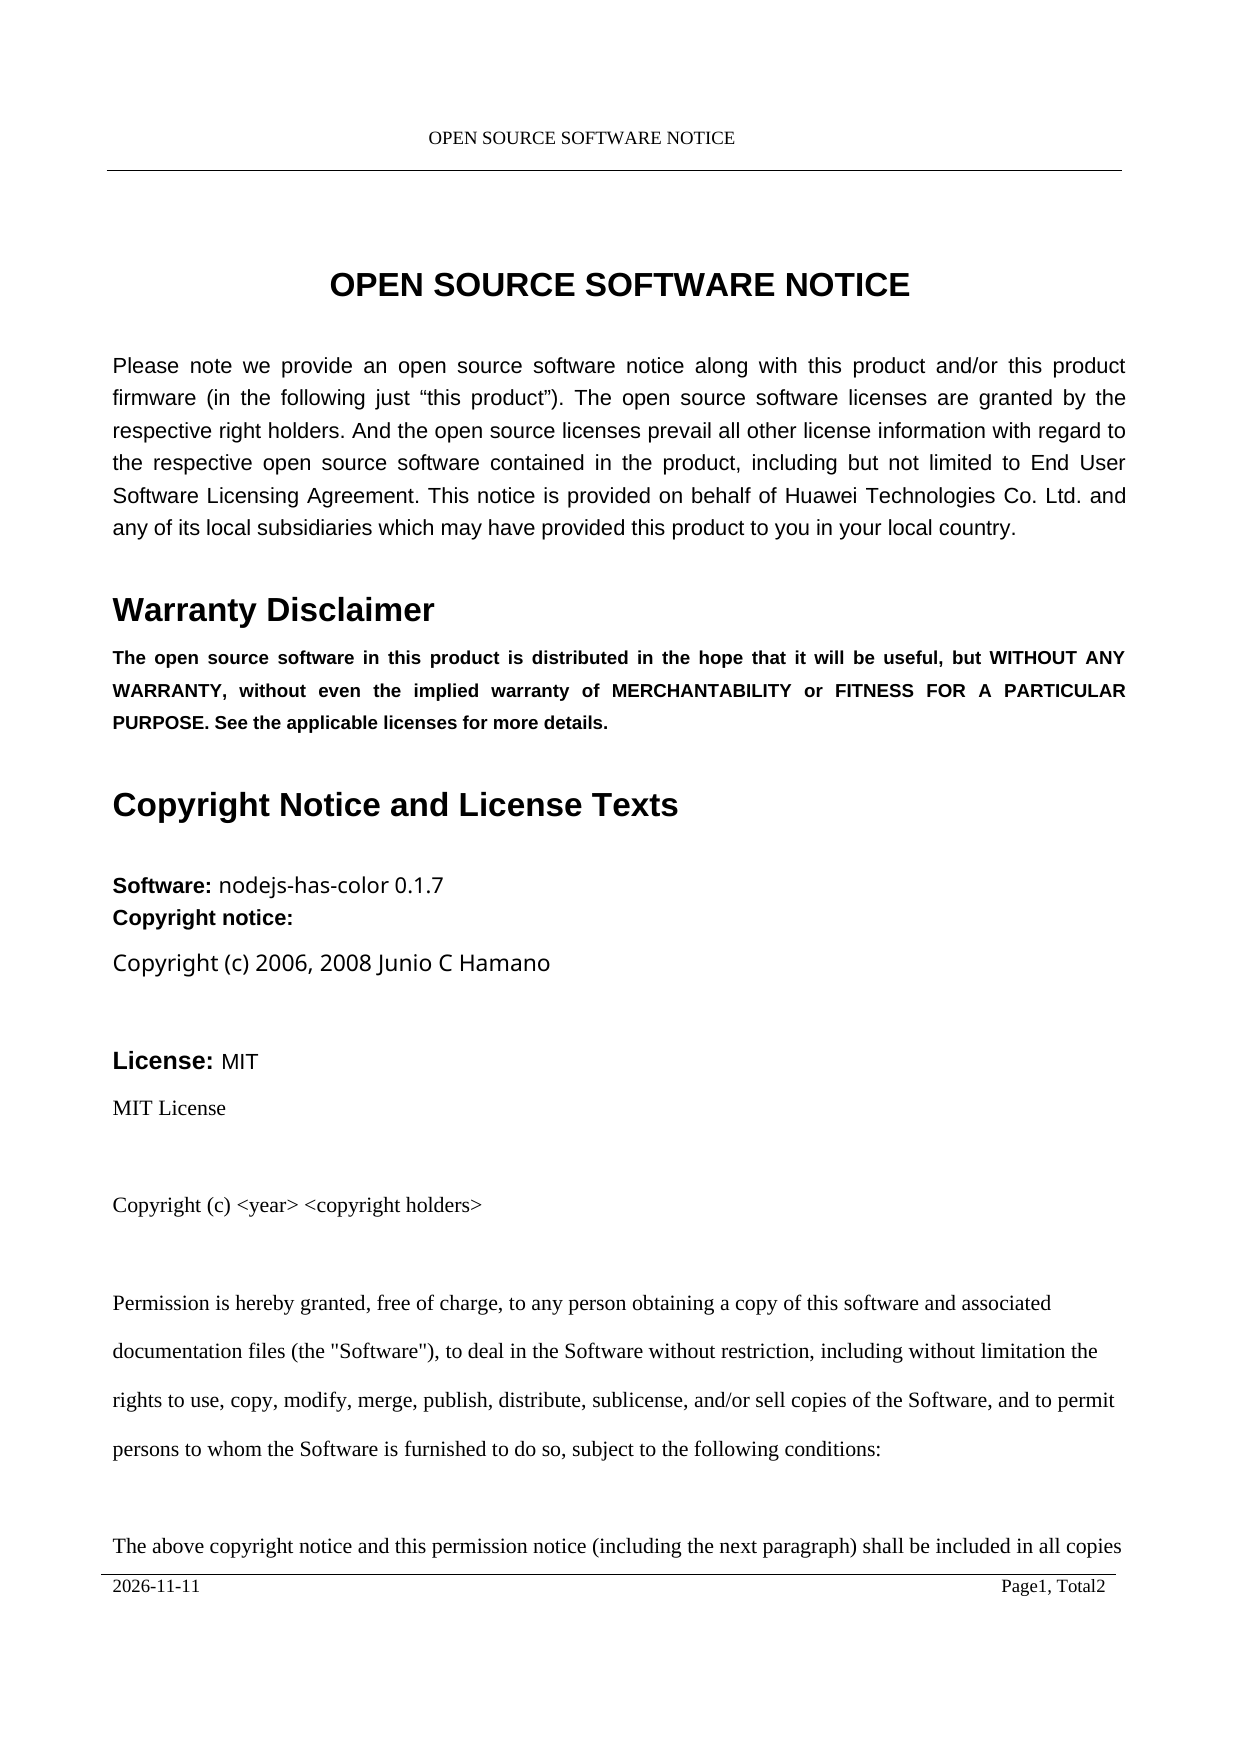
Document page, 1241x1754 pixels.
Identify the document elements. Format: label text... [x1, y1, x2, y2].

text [112, 1091, 1128, 1562]
text Warranty Disclaimer [112, 576, 1128, 641]
text Copyright (c) 2006, 2008 Junio C Hamano [112, 947, 1128, 1028]
text The open source software in this product is distributed in the hope that it will be useful, but WITHOUT ANY WARRANTY, without even the implied warranty of MERCHANTABILITY or FITNESS FOR A PARTICULAR PURPOSE. See the applicable licenses for more details. [112, 641, 1128, 739]
text Copyright notice: [112, 901, 1128, 934]
text License: MIT [112, 1044, 1128, 1077]
text Copyright Notice and License Texts [112, 771, 1128, 836]
text Please note we provide an open source software notice along with this product and/or this product firmware (in the following just “this product”). The open source software licenses are granted by the respective right holders. And the open source licenses prevail all other license information with regard to the respective open source software contained in the product, including but not limited to End User Software Licensing Agreement. This notice is provided on behalf of Huawei Technologies Co. Ltd. and any of its local subsidiaries which may have provided this product to you in your local country. [112, 349, 1128, 544]
text OPEN SOURCE SOFTWARE NOTICE [112, 251, 1128, 316]
text Software: nodejs-has-color 0.1.7 [112, 869, 1128, 901]
